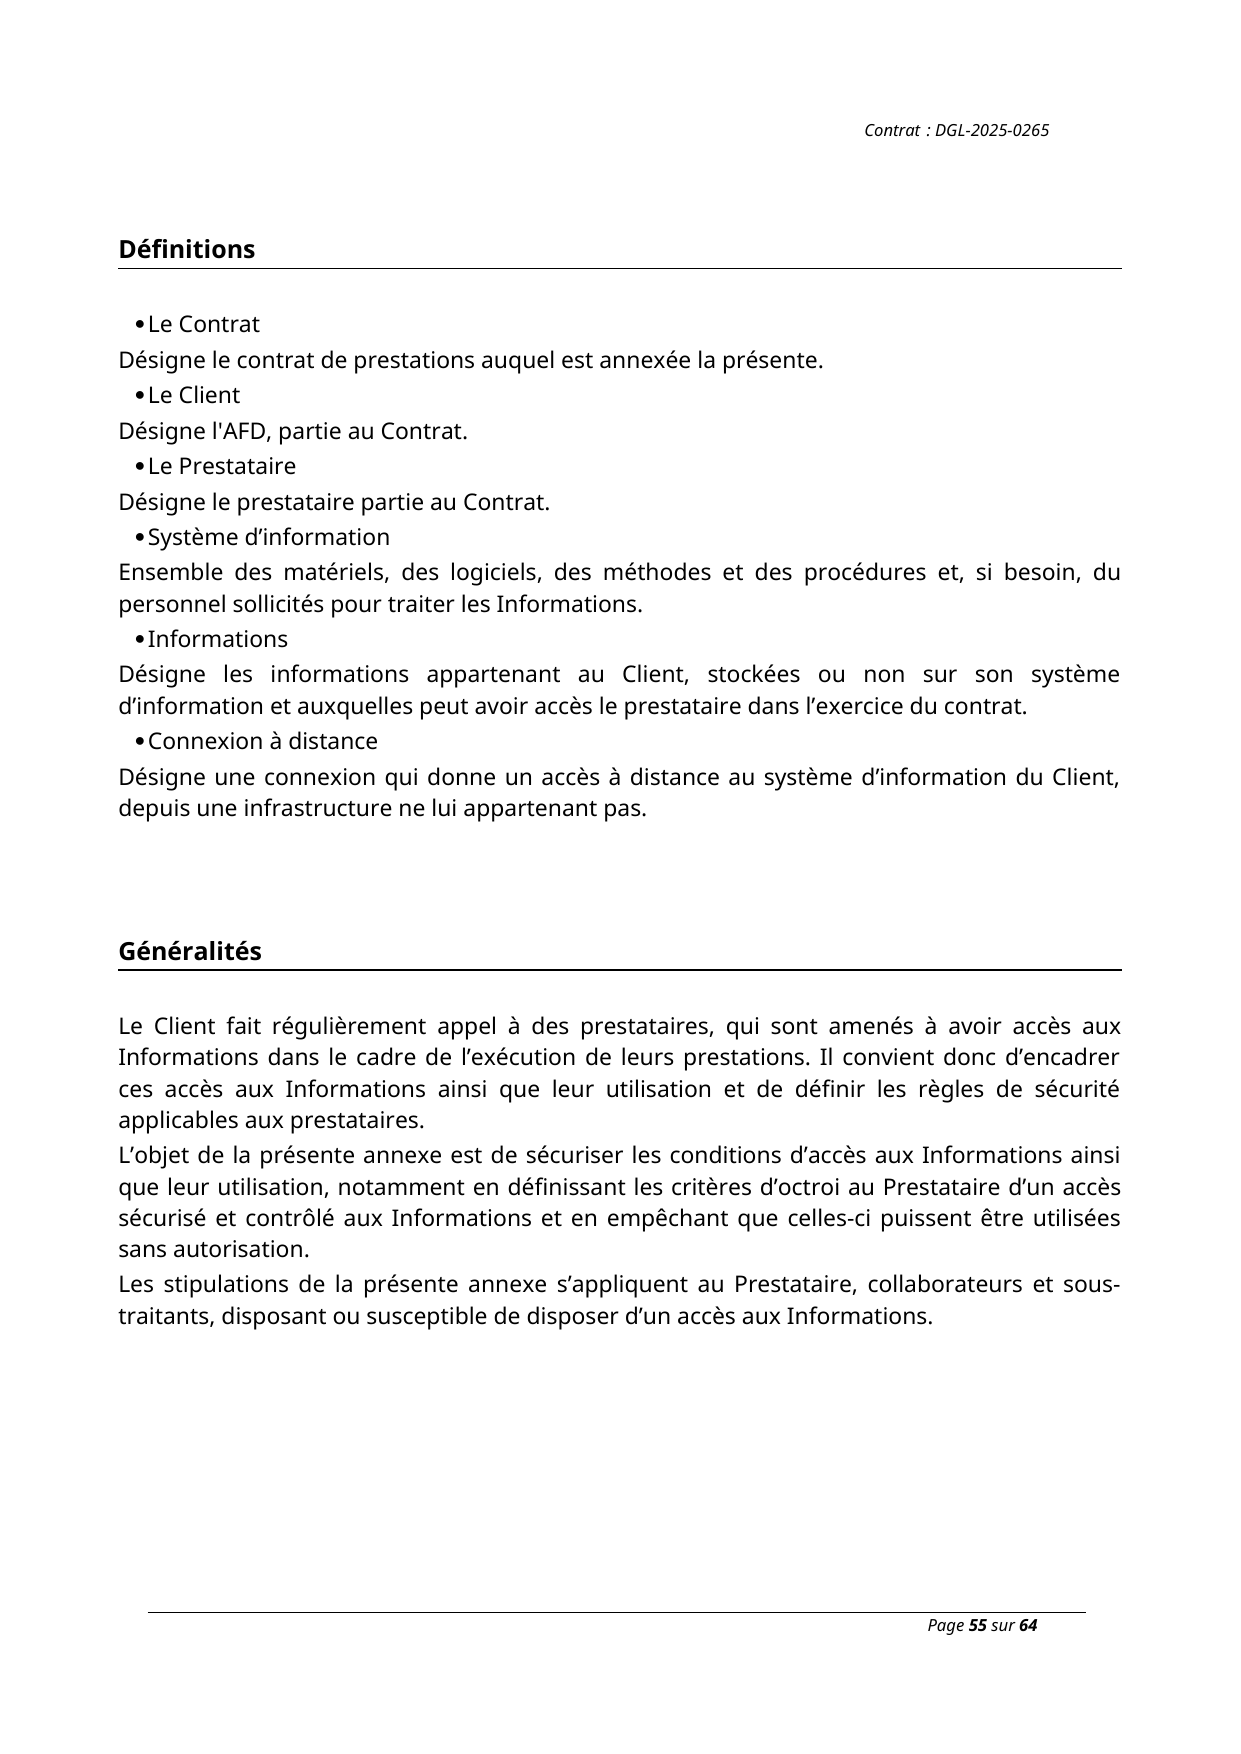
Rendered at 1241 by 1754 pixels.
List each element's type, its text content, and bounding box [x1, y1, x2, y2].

text Le Client fait régulièrement appel à des prestataires, qui sont amenés à avoir accès aux Informations dans le cadre de l’exécution de leurs prestations. Il convient donc d’encadrer ces accès aux Informations ainsi que leur utilisation et de définir les règles de sécurité applicables aux prestataires. [118, 1010, 1122, 1135]
text Désigne les informations appartenant au Client, stockées ou non sur son système d’information et auxquelles peut avoir accès le prestataire dans l’exercice du contrat. [118, 658, 1122, 721]
list Connexion à distance [136, 725, 1122, 756]
text Définitions [118, 232, 1122, 268]
text Désigne une connexion qui donne un accès à distance au système d’information du Client, depuis une infrastructure ne lui appartenant pas. [118, 760, 1122, 823]
text Désigne le prestataire partie au Contrat. [118, 485, 1122, 517]
text Désigne le contrat de prestations auquel est annexée la présente. [118, 344, 1122, 375]
text Ensemble des matériels, des logiciels, des méthodes et des procédures et, si besoin, du personnel sollicités pour traiter les Informations. [118, 556, 1122, 619]
list Informations [136, 623, 1122, 654]
text Désigne l'AFD, partie au Contrat. [118, 414, 1122, 446]
text L’objet de la présente annexe est de sécuriser les conditions d’accès aux Informations ainsi que leur utilisation, notamment en définissant les critères d’octroi au Prestataire d’un accès sécurisé et contrôlé aux Informations et en empêchant que celles-ci puissent être utilisées sans autorisation. [118, 1139, 1122, 1264]
list Système d’information [136, 521, 1122, 552]
list Le Client [136, 379, 1122, 410]
text Généralités [118, 933, 1122, 969]
text Les stipulations de la présente annexe s’appliquent au Prestataire, collaborateurs et sous-traitants, disposant ou susceptible de disposer d’un accès aux Informations. [118, 1268, 1122, 1331]
list Le Contrat [136, 308, 1122, 339]
list Le Prestataire [136, 450, 1122, 481]
